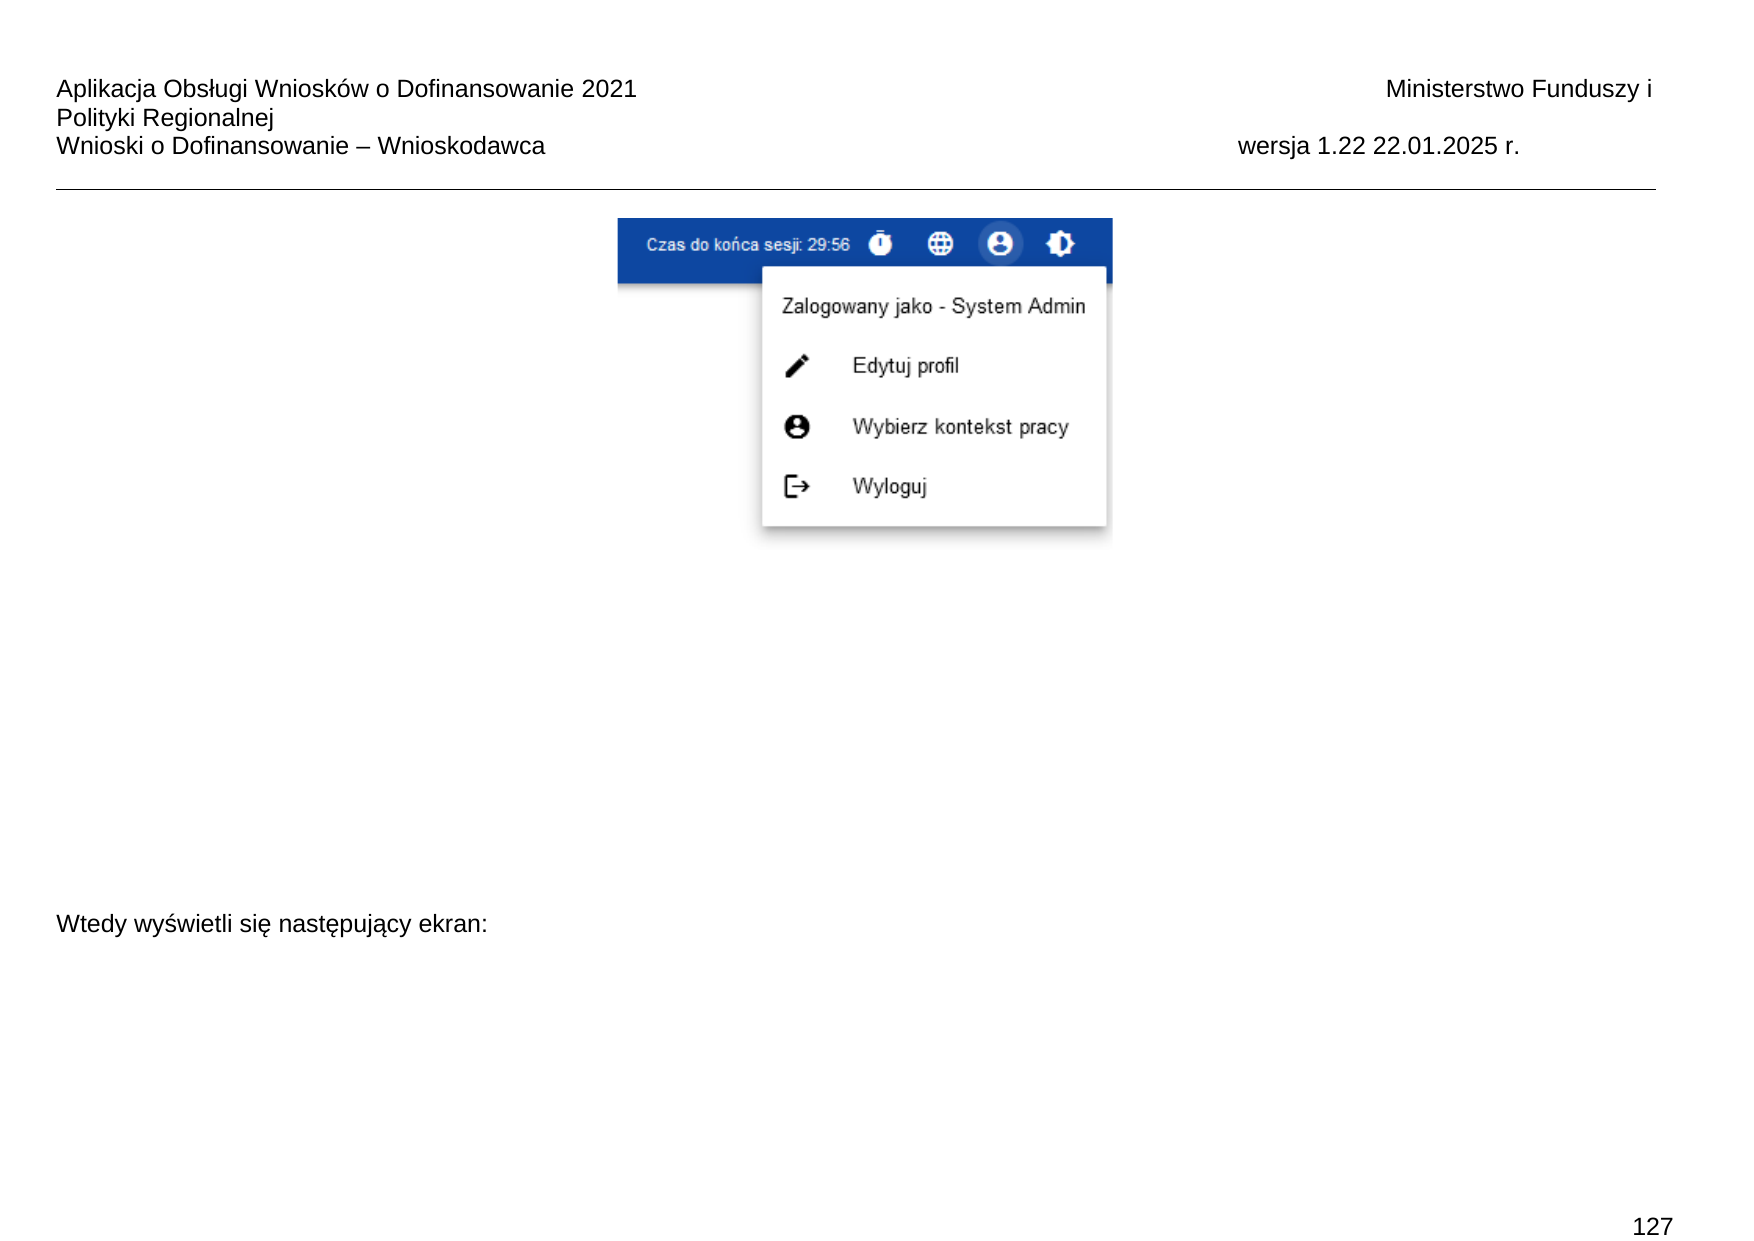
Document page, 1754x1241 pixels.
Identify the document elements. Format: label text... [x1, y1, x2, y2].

text Wtedy wyświetli się następujący ekran: [56, 909, 1674, 938]
picture [617, 218, 1113, 550]
